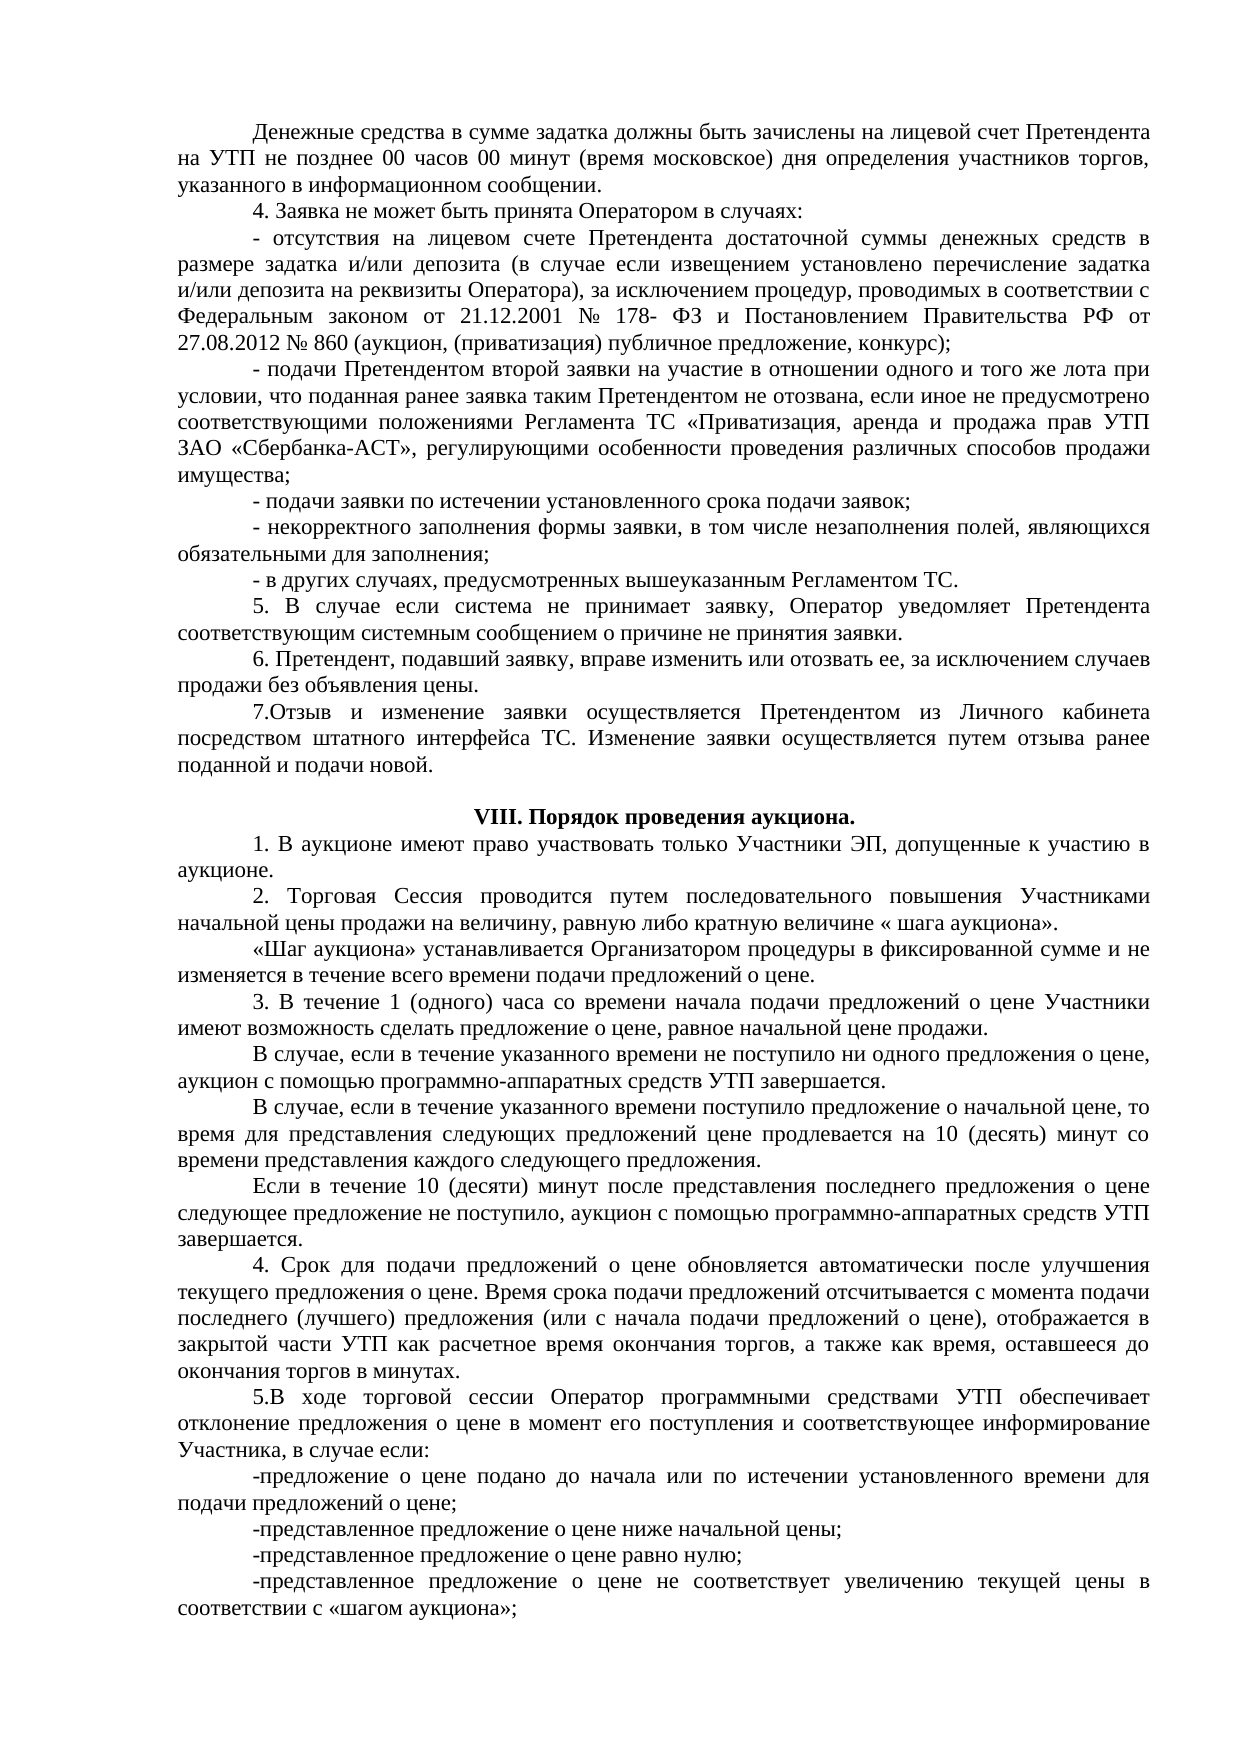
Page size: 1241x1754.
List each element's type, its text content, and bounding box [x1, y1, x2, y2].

text 7.Отзыв и изменение заявки осуществляется Претендентом из Личного кабинета посредством штатного интерфейса ТС. Изменение заявки осуществляется путем отзыва ранее поданной и подачи новой. [177, 698, 1152, 777]
text - отсутствия на лицевом счете Претендента достаточной суммы денежных средств в размере задатка и/или депозита (в случае если извещением установлено перечисление задатка и/или депозита на реквизиты Оператора), за исключением процедур, проводимых в соответствии с Федеральным законом от 21.12.2001 № 178- ФЗ и Постановлением Правительства РФ от 27.08.2012 № 860 (аукцион, (приватизация) публичное предложение, конкурс); [177, 223, 1152, 355]
text 2. Торговая Сессия проводится путем последовательного повышения Участниками начальной цены продажи на величину, равную либо кратную величине « шага аукциона». [177, 882, 1152, 935]
text -предложение о цене подано до начала или по истечении установленного времени для подачи предложений о цене; [177, 1462, 1152, 1515]
text 4. Заявка не может быть принята Оператором в случаях: [177, 197, 1152, 223]
text 1. В аукционе имеют право участвовать только Участники ЭП, допущенные к участию в аукционе. [177, 830, 1152, 882]
text 5. В случае если система не принимает заявку, Оператор уведомляет Претендента соответствующим системным сообщением о причине не принятия заявки. [177, 592, 1152, 645]
text 6. Претендент, подавший заявку, вправе изменить или отозвать ее, за исключением случаев продажи без объявления цены. [177, 645, 1152, 698]
text «Шаг аукциона» устанавливается Организатором процедуры в фиксированной сумме и не изменяется в течение всего времени подачи предложений о цене. [177, 935, 1152, 988]
text 3. В течение 1 (одного) часа со времени начала подачи предложений о цене Участники имеют возможность сделать предложение о цене, равное начальной цене продажи. [177, 988, 1152, 1041]
text В случае, если в течение указанного времени не поступило ни одного предложения о цене, аукцион с помощью программно-аппаратных средств УТП завершается. [177, 1041, 1152, 1093]
text - некорректного заполнения формы заявки, в том числе незаполнения полей, являющихся обязательными для заполнения; [177, 513, 1152, 566]
text Денежные средства в сумме задатка должны быть зачислены на лицевой счет Претендента на УТП не позднее 00 часов 00 минут (время московское) дня определения участников торгов, указанного в информационном сообщении. [177, 118, 1152, 197]
text VIII. Порядок проведения аукциона. [177, 803, 1152, 830]
text 4. Срок для подачи предложений о цене обновляется автоматически после улучшения текущего предложения о цене. Время срока подачи предложений отсчитывается с момента подачи последнего (лучшего) предложения (или с начала подачи предложений о цене), отображается в закрытой части УТП как расчетное время окончания торгов, а также как время, оставшееся до окончания торгов в минутах. [177, 1251, 1152, 1383]
text -представленное предложение о цене ниже начальной цены; [177, 1515, 1152, 1541]
text - подачи заявки по истечении установленного срока подачи заявок; [177, 487, 1152, 513]
text В случае, если в течение указанного времени поступило предложение о начальной цене, то время для представления следующих предложений цене продлевается на 10 (десять) минут со времени представления каждого следующего предложения. [177, 1093, 1152, 1172]
text - подачи Претендентом второй заявки на участие в отношении одного и того же лота при условии, что поданная ранее заявка таким Претендентом не отозвана, если иное не предусмотрено соответствующими положениями Регламента ТС «Приватизация, аренда и продажа прав УТП ЗАО «Сбербанка-АСТ», регулирующими особенности проведения различных способов продажи имущества; [177, 355, 1152, 487]
text -представленное предложение о цене равно нулю; [177, 1541, 1152, 1568]
text Если в течение 10 (десяти) минут после представления последнего предложения о цене следующее предложение не поступило, аукцион с помощью программно-аппаратных средств УТП завершается. [177, 1172, 1152, 1251]
text 5.В ходе торговой сессии Оператор программными средствами УТП обеспечивает отклонение предложения о цене в момент его поступления и соответствующее информирование Участника, в случае если: [177, 1383, 1152, 1462]
text -представленное предложение о цене не соответствует увеличению текущей цены в соответствии с «шагом аукциона»; [177, 1568, 1152, 1620]
text - в других случаях, предусмотренных вышеуказанным Регламентом ТС. [177, 566, 1152, 592]
